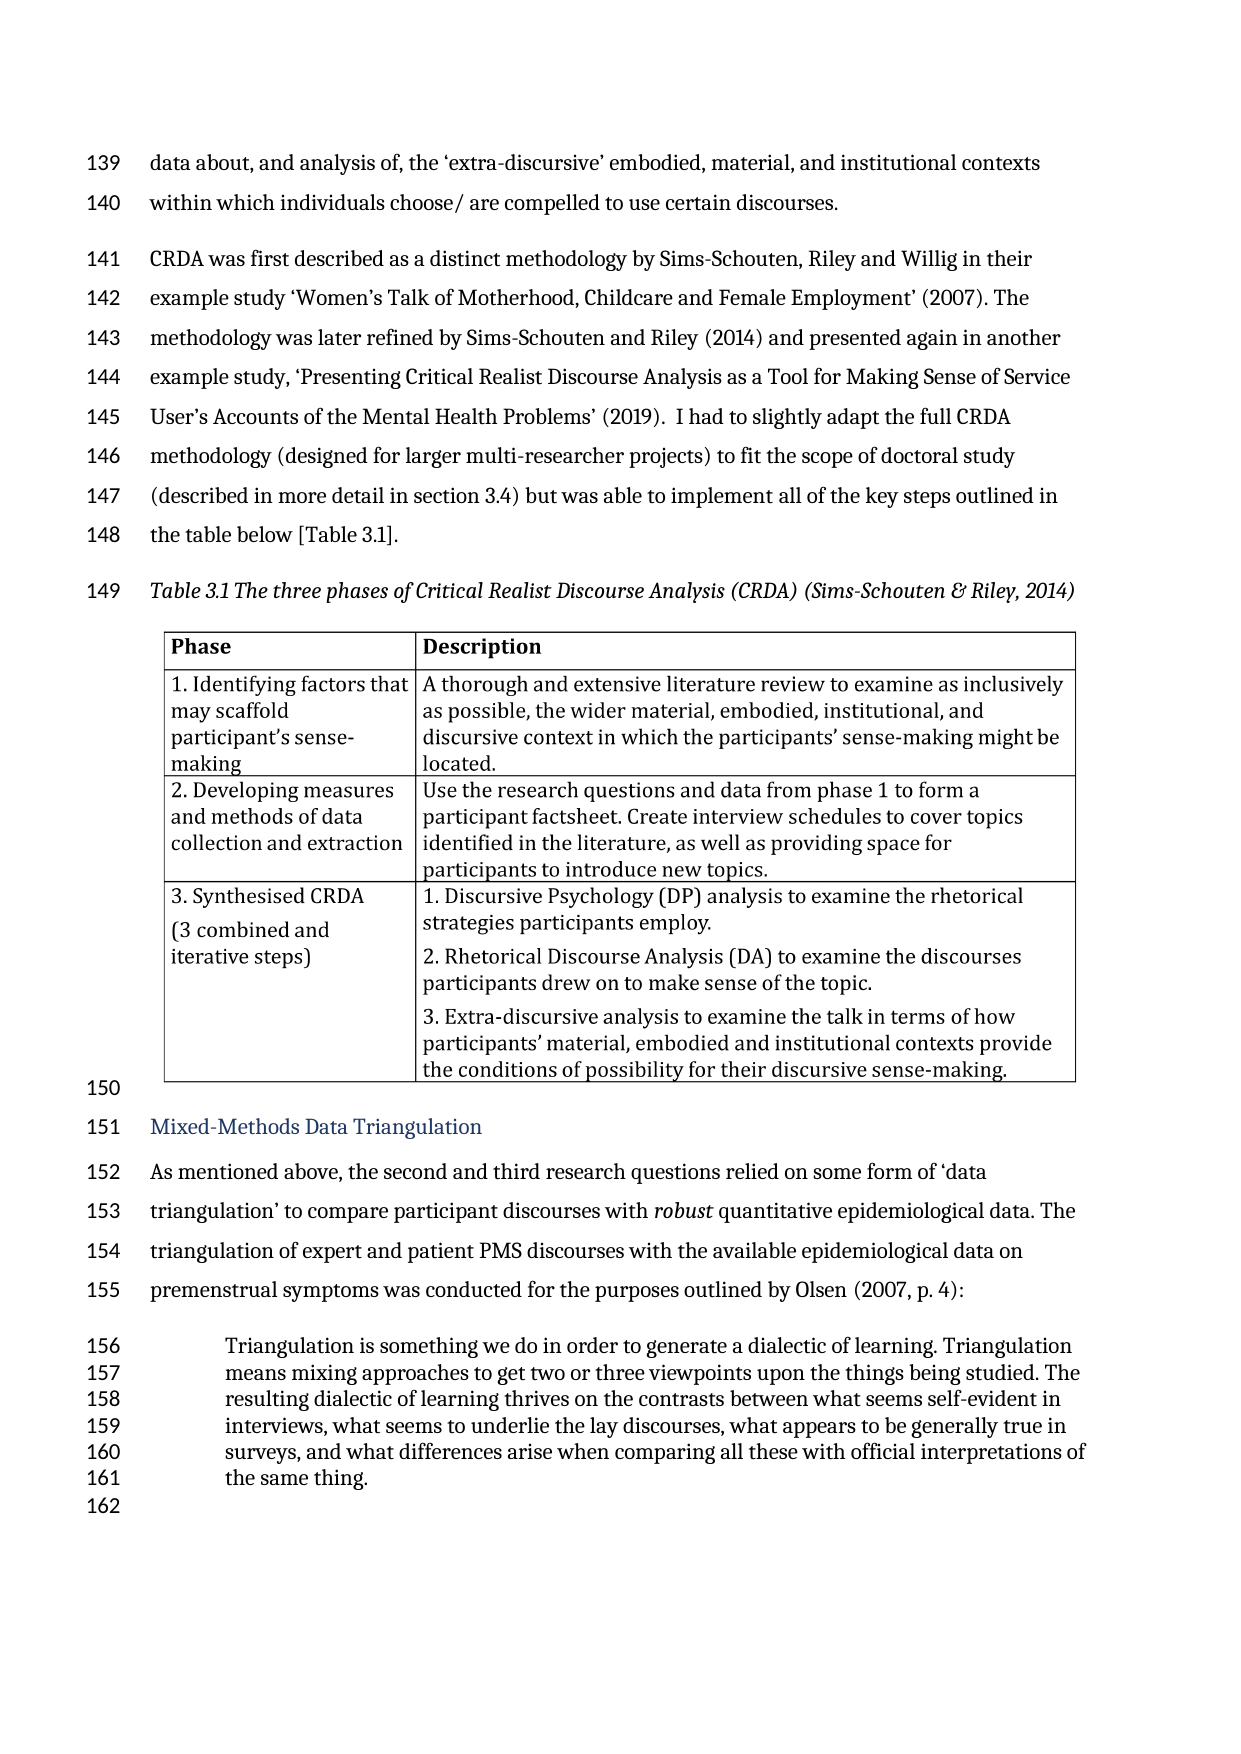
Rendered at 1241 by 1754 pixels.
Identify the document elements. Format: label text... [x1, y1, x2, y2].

text CRDA was first described as a distinct methodology by Sims-Schouten, Riley and Willig in their example study ‘Women’s Talk of Motherhood, Childcare and Female Employment’ (2007). The methodology was later refined by Sims-Schouten and Riley and presented again in another example study, ‘Presenting Critical Realist Discourse Analysis as a Tool for Making Sense of Service User’s Accounts of the Mental Health Problems’ . I had to slightly adapt the full CRDA methodology (designed for larger multi-researcher projects) to fit the scope of doctoral study (described in more detail in section 3.4) but was able to implement all of the key steps outlined in the table below [Table 3.1]. [150, 246, 1090, 548]
picture [163, 625, 1077, 1095]
subtitle Mixed-Methods Data Triangulation [150, 1114, 1090, 1140]
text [150, 150, 1090, 216]
text As mentioned above, the second and third research questions relied on some form of ‘data triangulation’ to compare participant discourses with robust quantitative epidemiological data. The triangulation of expert and patient PMS discourses with the available epidemiological data on premenstrual symptoms was conducted for the purposes outlined by Olsen : [150, 1159, 1090, 1303]
text Triangulation is something we do in order to generate a dialectic of learning. Triangulation means mixing approaches to get two or three viewpoints upon the things being studied. The resulting dialectic of learning thrives on the contrasts between what seems self-evident in interviews, what seems to underlie the lay discourses, what appears to be generally true in surveys, and what differences arise when comparing all these with official interpretations of the same thing. [225, 1333, 1090, 1491]
